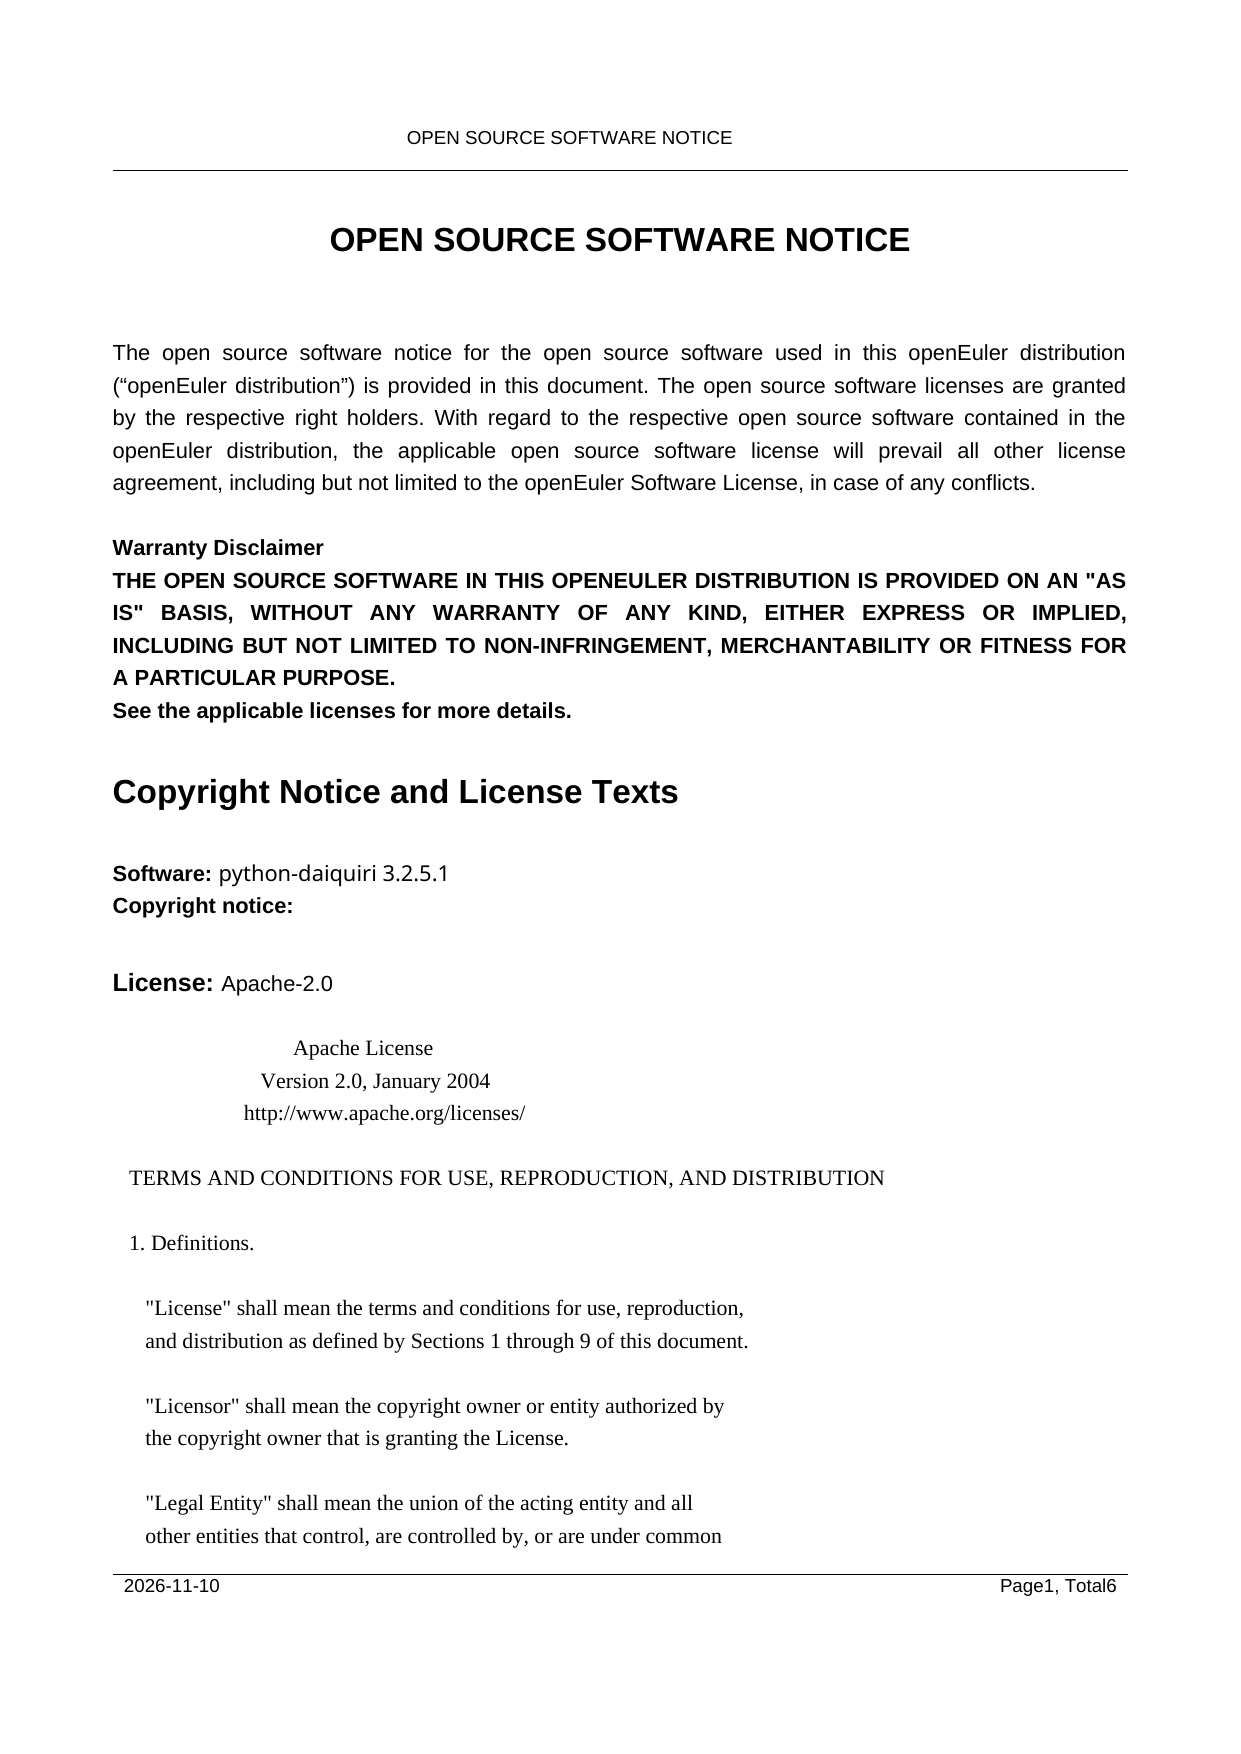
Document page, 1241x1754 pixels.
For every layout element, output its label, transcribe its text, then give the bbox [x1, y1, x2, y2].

text License: Apache-2.0 [112, 966, 1128, 999]
title Software: python-daiquiri 3.2.5.1 [112, 856, 1128, 889]
text Warranty Disclaimer [112, 531, 1128, 564]
text THE OPEN SOURCE SOFTWARE IN THIS OPENEULER DISTRIBUTION IS PROVIDED ON AN "AS IS" BASIS, WITHOUT ANY WARRANTY OF ANY KIND, EITHER EXPRESS OR IMPLIED, INCLUDING BUT NOT LIMITED TO NON-INFRINGEMENT, MERCHANTABILITY OR FITNESS FOR A PARTICULAR PURPOSE. See the applicable licenses for more details. [112, 564, 1128, 726]
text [112, 999, 1128, 1551]
text The open source software notice for the open source software used in this openEuler distribution (“openEuler distribution”) is provided in this document. The open source software licenses are granted by the respective right holders. With regard to the respective open source software contained in the openEuler distribution, the applicable open source software license will prevail all other license agreement, including but not limited to the openEuler Software License, in case of any conflicts. [112, 336, 1128, 499]
text OPEN SOURCE SOFTWARE NOTICE [112, 206, 1128, 271]
text Copyright notice: [112, 889, 1128, 921]
text Copyright Notice and License Texts [112, 759, 1128, 824]
